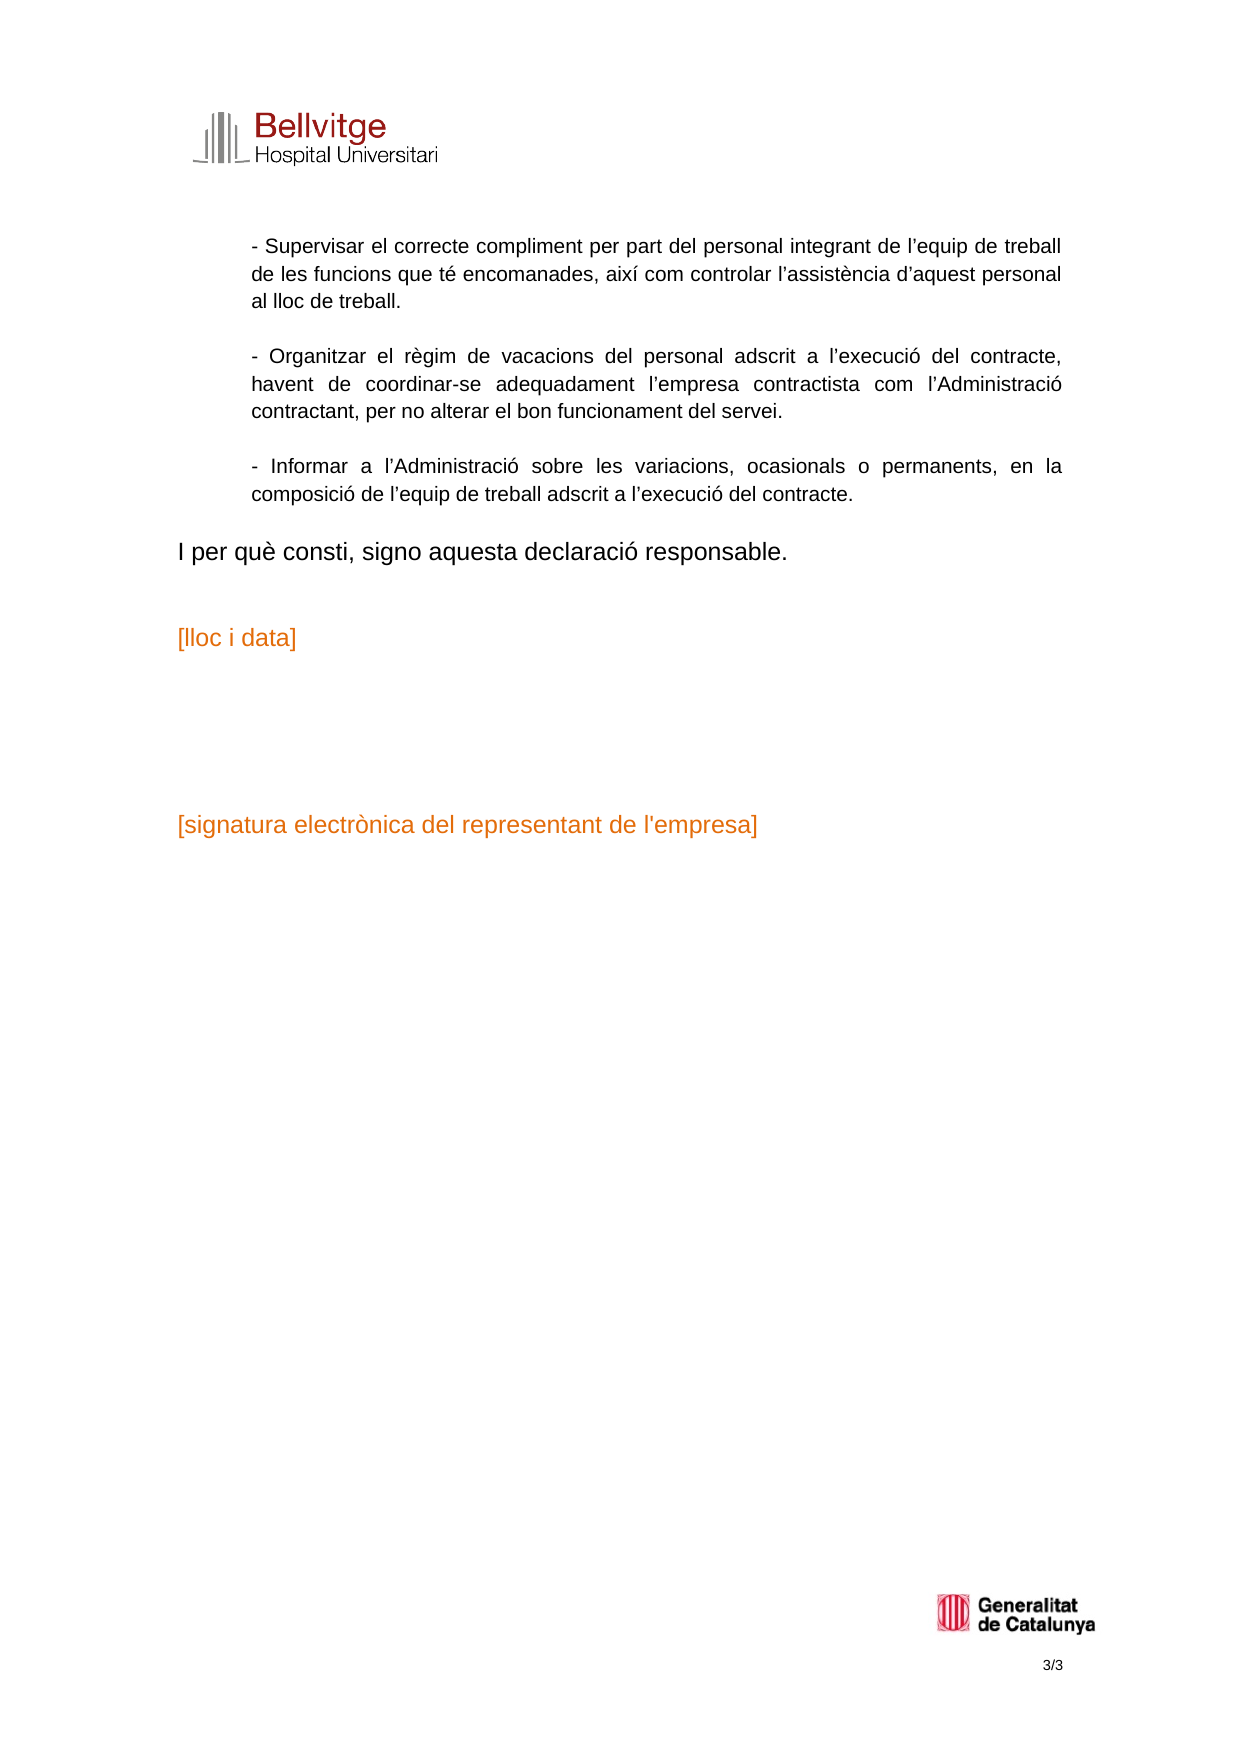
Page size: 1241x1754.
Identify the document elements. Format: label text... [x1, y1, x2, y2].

text [lloc i data] [177, 623, 1063, 652]
text [signatura electrònica del representant de l'empresa] [177, 810, 1063, 839]
text I per què consti, signo aquesta declaració responsable. [177, 537, 1063, 566]
text - Supervisar el correcte compliment per part del personal integrant de l’equip de treball de les funcions que té encomanades, així com controlar l’assistència d’aquest personal al lloc de treball. [251, 234, 1063, 313]
text - Informar a l’Administració sobre les variacions, ocasionals o permanents, en la composició de l’equip de treball adscrit a l’execució del contracte. [251, 454, 1063, 506]
text - Organitzar el règim de vacacions del personal adscrit a l’execució del contracte, havent de coordinar-se adequadament l’empresa contractista com l’Administració contractant, per no alterar el bon funcionament del servei. [251, 344, 1063, 423]
picture [898, 1587, 1133, 1640]
picture [177, 97, 453, 181]
